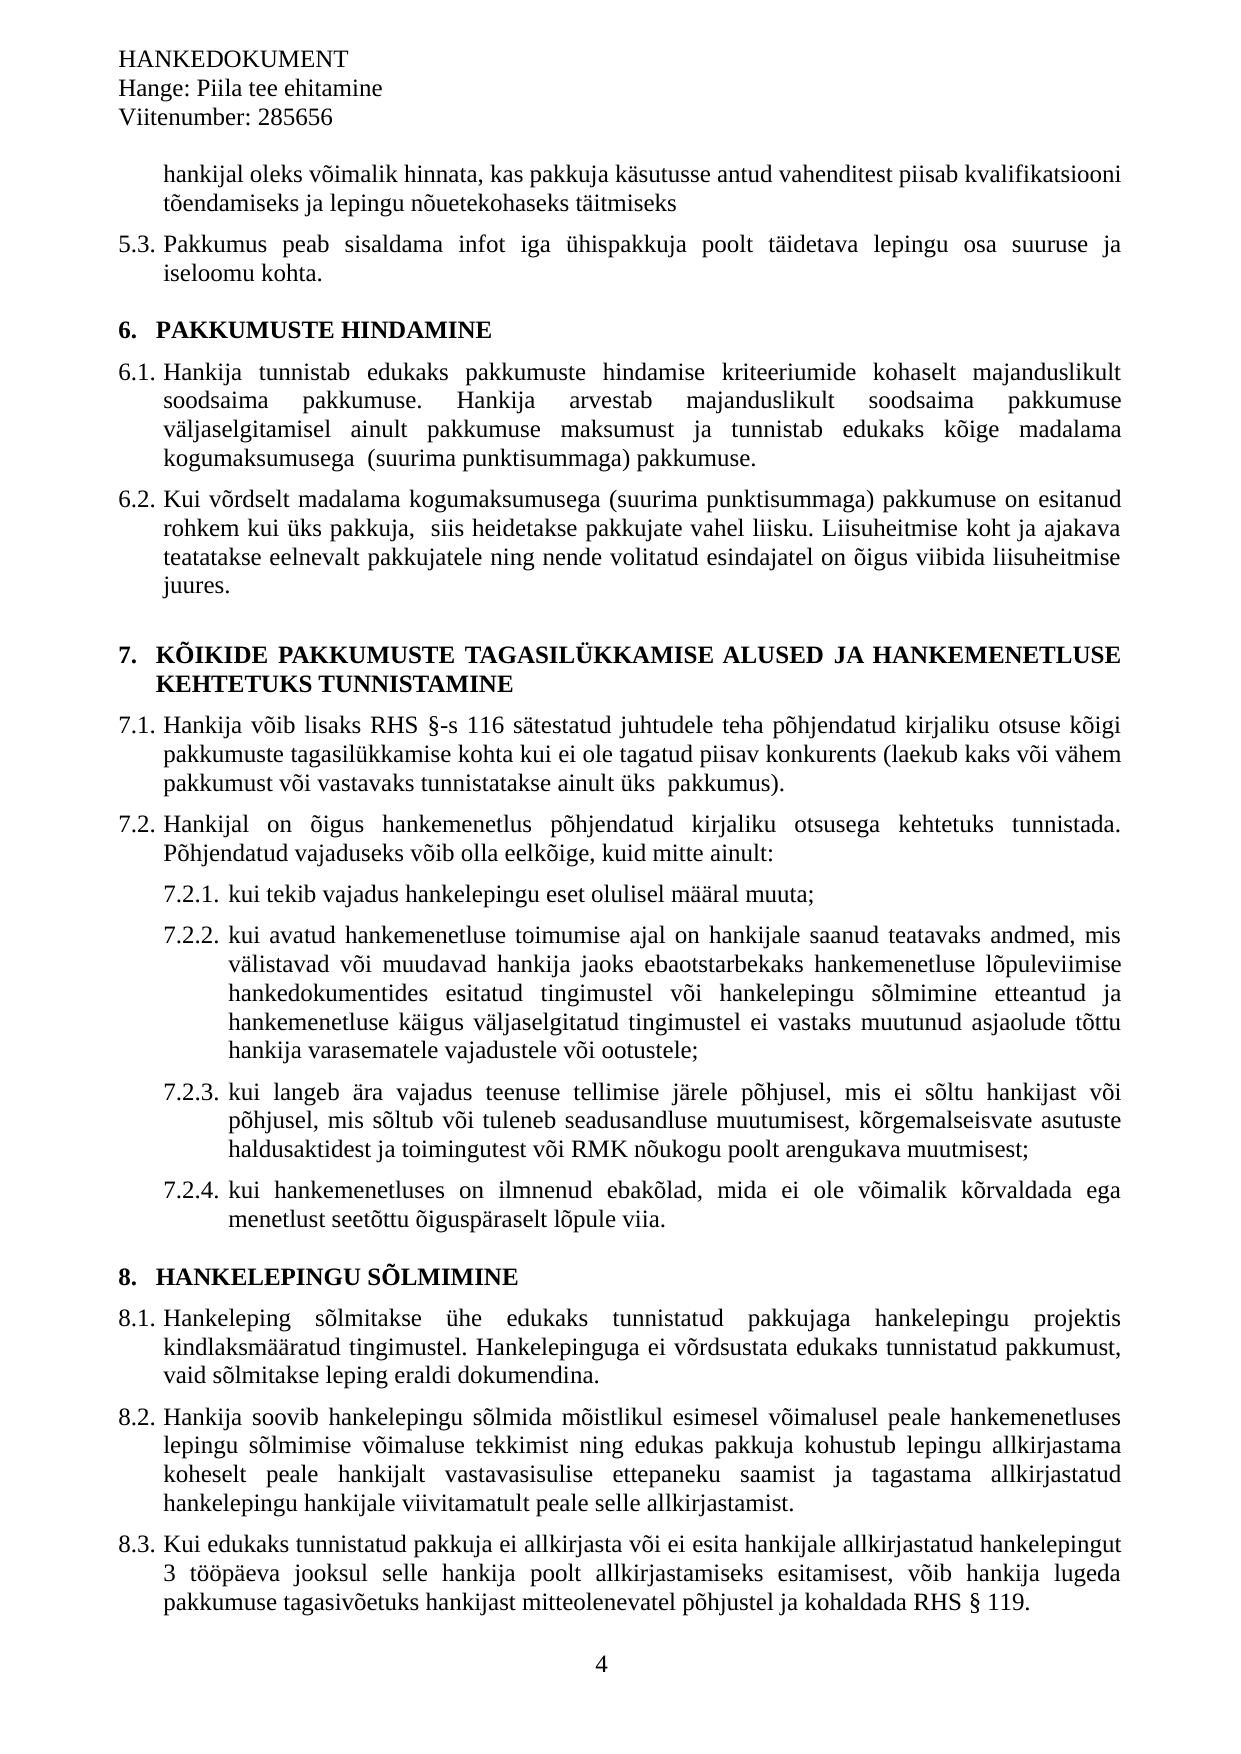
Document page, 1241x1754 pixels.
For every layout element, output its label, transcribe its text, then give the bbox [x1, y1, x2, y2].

text Hankijal on õigus hankemenetlus põhjendatud kirjaliku otsusega kehtetuks tunnistada. Põhjendatud vajaduseks võib olla eelkõige, kuid mitte ainult: [118, 809, 1122, 867]
list HANKELEPINGU SÕLMIMINE [118, 1262, 1122, 1291]
text kui tekib vajadus hankelepingu eset olulisel määral muuta; [163, 879, 1122, 908]
text Hankija võib lisaks RHS §-s 116 sätestatud juhtudele teha põhjendatud kirjaliku otsuse kõigi pakkumuste tagasilükkamise kohta kui ei ole tagatud piisav konkurents (laekub kaks või vähem pakkumust või vastavaks tunnistatakse ainult üks pakkumus). [118, 711, 1122, 797]
list PAKKUMUSTE HINDAMINE [118, 316, 1122, 344]
text kui langeb ära vajadus teenuse tellimise järele põhjusel, mis ei sõltu hankijast või põhjusel, mis sõltub või tuleneb seadusandluse muutumisest, kõrgemalseisvate asutuste haldusaktidest ja toimingutest või RMK nõukogu poolt arengukava muutmisest; [163, 1077, 1122, 1163]
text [118, 159, 1122, 217]
text Hankeleping sõlmitakse ühe edukaks tunnistatud pakkujaga hankelepingu projektis kindlaksmääratud tingimustel. Hankelepinguga ei võrdsustata edukaks tunnistatud pakkumust, vaid sõlmitakse leping eraldi dokumendina. [118, 1303, 1122, 1389]
text Hankija tunnistab edukaks pakkumuste hindamise kriteeriumide kohaselt majanduslikult soodsaima pakkumuse. Hankija arvestab majanduslikult soodsaima pakkumuse väljaselgitamisel ainult pakkumuse maksumust ja tunnistab edukaks kõige madalama kogumaksumusega (suurima punktisummaga) pakkumuse. [118, 357, 1122, 472]
text Pakkumus peab sisaldama infot iga ühispakkuja poolt täidetava lepingu osa suuruse ja iseloomu kohta. [118, 229, 1122, 287]
list KÕIKIDE PAKKUMUSTE TAGASILÜKKAMISE ALUSED JA HANKEMENETLUSE KEHTETUKS TUNNISTAMINE [118, 641, 1122, 698]
text kui avatud hankemenetluse toimumise ajal on hankijale saanud teatavaks andmed, mis välistavad või muudavad hankija jaoks ebaotstarbekaks hankemenetluse lõpuleviimise hankedokumentides esitatud tingimustel või hankelepingu sõlmimine etteantud ja hankemenetluse käigus väljaselgitatud tingimustel ei vastaks muutunud asjaolude tõttu hankija varasematele vajadustele või ootustele; [163, 921, 1122, 1064]
text Kui edukaks tunnistatud pakkuja ei allkirjasta või ei esita hankijale allkirjastatud hankelepingut 3 tööpäeva jooksul selle hankija poolt allkirjastamiseks esitamisest, võib hankija lugeda pakkumuse tagasivõetuks hankijast mitteolenevatel põhjustel ja kohaldada RHS § 119. [118, 1529, 1122, 1616]
text Kui võrdselt madalama kogumaksumusega (suurima punktisummaga) pakkumuse on esitanud rohkem kui üks pakkuja, siis heidetakse pakkujate vahel liisku. Liisuheitmise koht ja ajakava teatatakse eelnevalt pakkujatele ning nende volitatud esindajatel on õigus viibida liisuheitmise juures. [118, 484, 1122, 599]
text Hankija soovib hankelepingu sõlmida mõistlikul esimesel võimalusel peale hankemenetluses lepingu sõlmimise võimaluse tekkimist ning edukas pakkuja kohustub lepingu allkirjastama koheselt peale hankijalt vastavasisulise ettepaneku saamist ja tagastama allkirjastatud hankelepingu hankijale viivitamatult peale selle allkirjastamist. [118, 1402, 1122, 1517]
text kui hankemenetluses on ilmnenud ebakõlad, mida ei ole võimalik kõrvaldada ega menetlust seetõttu õiguspäraselt lõpule viia. [163, 1176, 1122, 1233]
